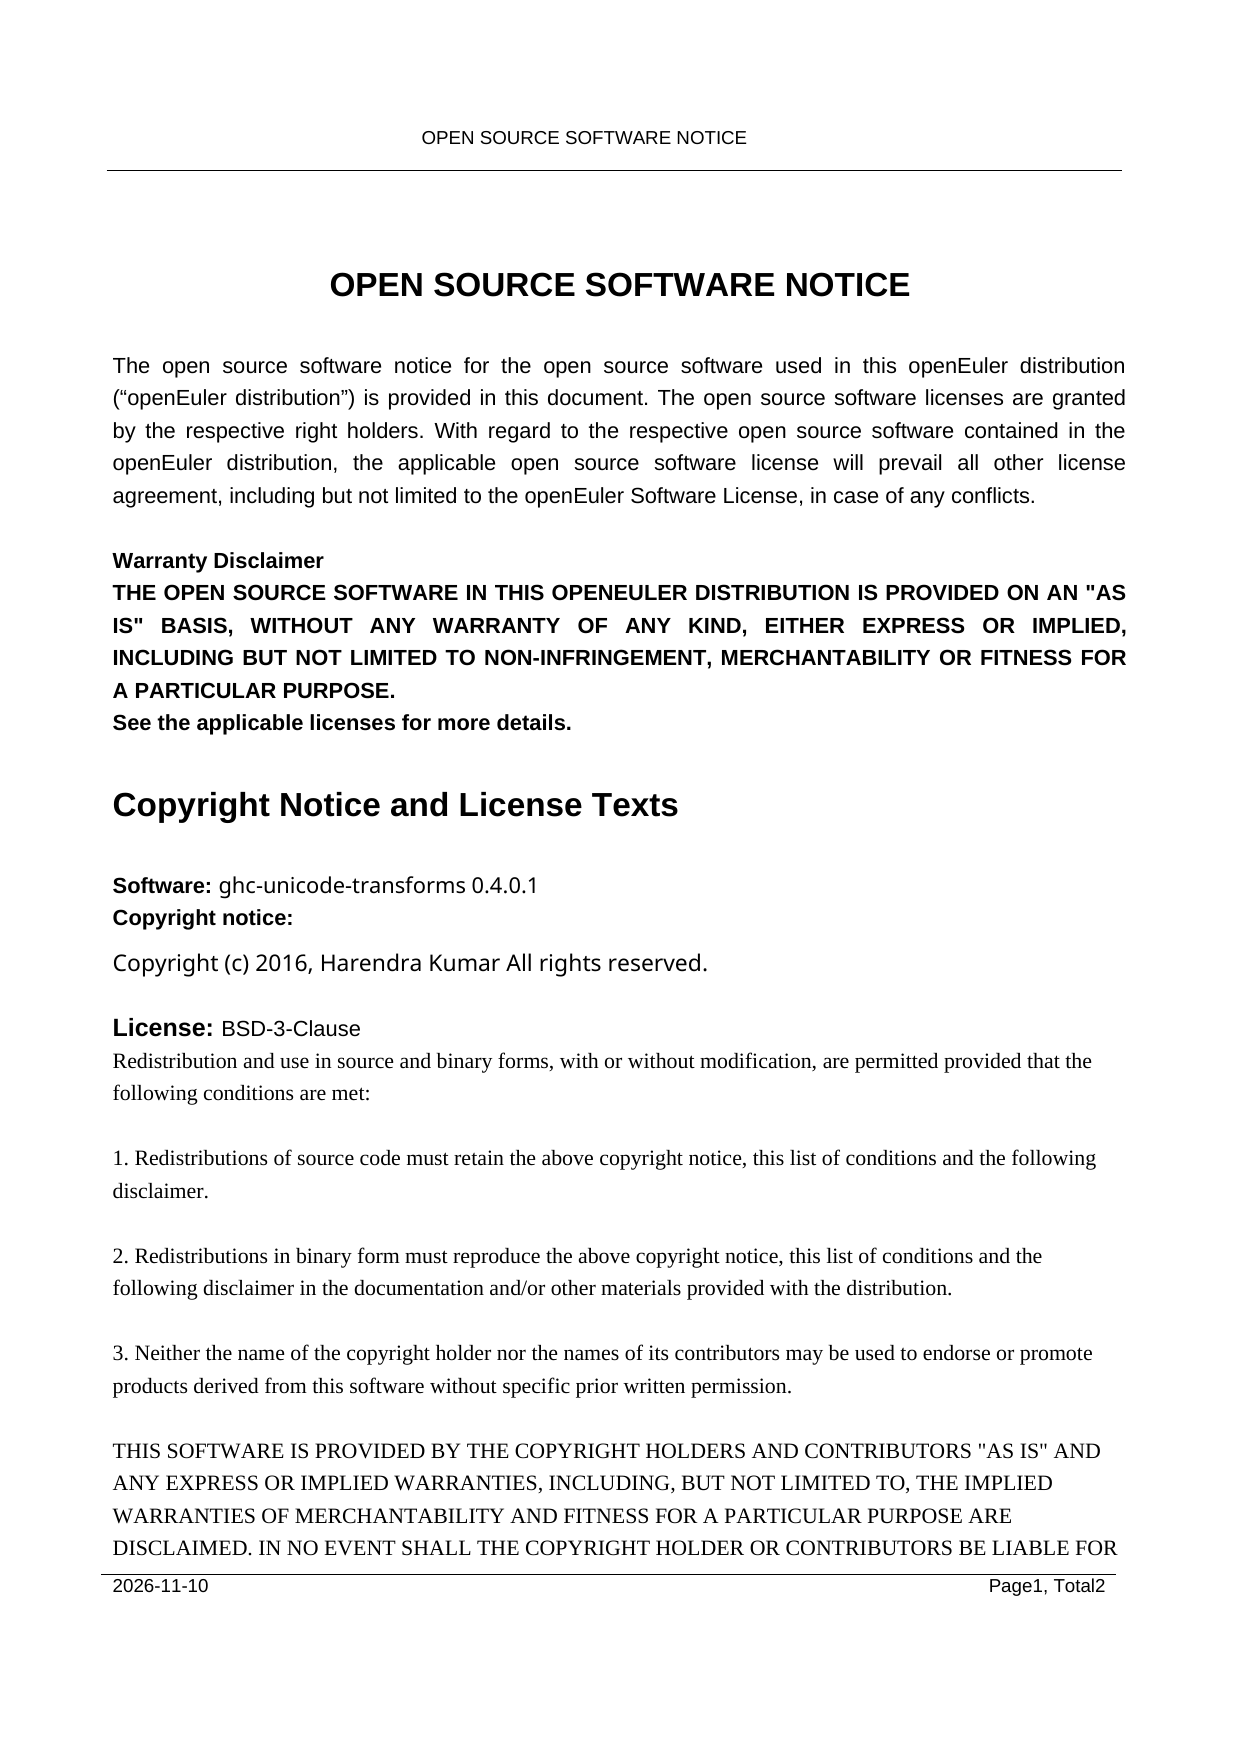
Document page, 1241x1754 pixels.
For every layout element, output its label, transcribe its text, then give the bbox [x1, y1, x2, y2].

text Copyright (c) 2016, Harendra Kumar All rights reserved. [112, 947, 1128, 1012]
text OPEN SOURCE SOFTWARE NOTICE [112, 251, 1128, 316]
text Copyright Notice and License Texts [112, 771, 1128, 836]
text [112, 1044, 1128, 1564]
text License: BSD-3-Clause [112, 1012, 1128, 1044]
text The open source software notice for the open source software used in this openEuler distribution (“openEuler distribution”) is provided in this document. The open source software licenses are granted by the respective right holders. With regard to the respective open source software contained in the openEuler distribution, the applicable open source software license will prevail all other license agreement, including but not limited to the openEuler Software License, in case of any conflicts. [112, 349, 1128, 511]
text Copyright notice: [112, 901, 1128, 934]
text THE OPEN SOURCE SOFTWARE IN THIS OPENEULER DISTRIBUTION IS PROVIDED ON AN "AS IS" BASIS, WITHOUT ANY WARRANTY OF ANY KIND, EITHER EXPRESS OR IMPLIED, INCLUDING BUT NOT LIMITED TO NON-INFRINGEMENT, MERCHANTABILITY OR FITNESS FOR A PARTICULAR PURPOSE. See the applicable licenses for more details. [112, 576, 1128, 739]
text Warranty Disclaimer [112, 544, 1128, 576]
title Software: ghc-unicode-transforms 0.4.0.1 [112, 869, 1128, 901]
